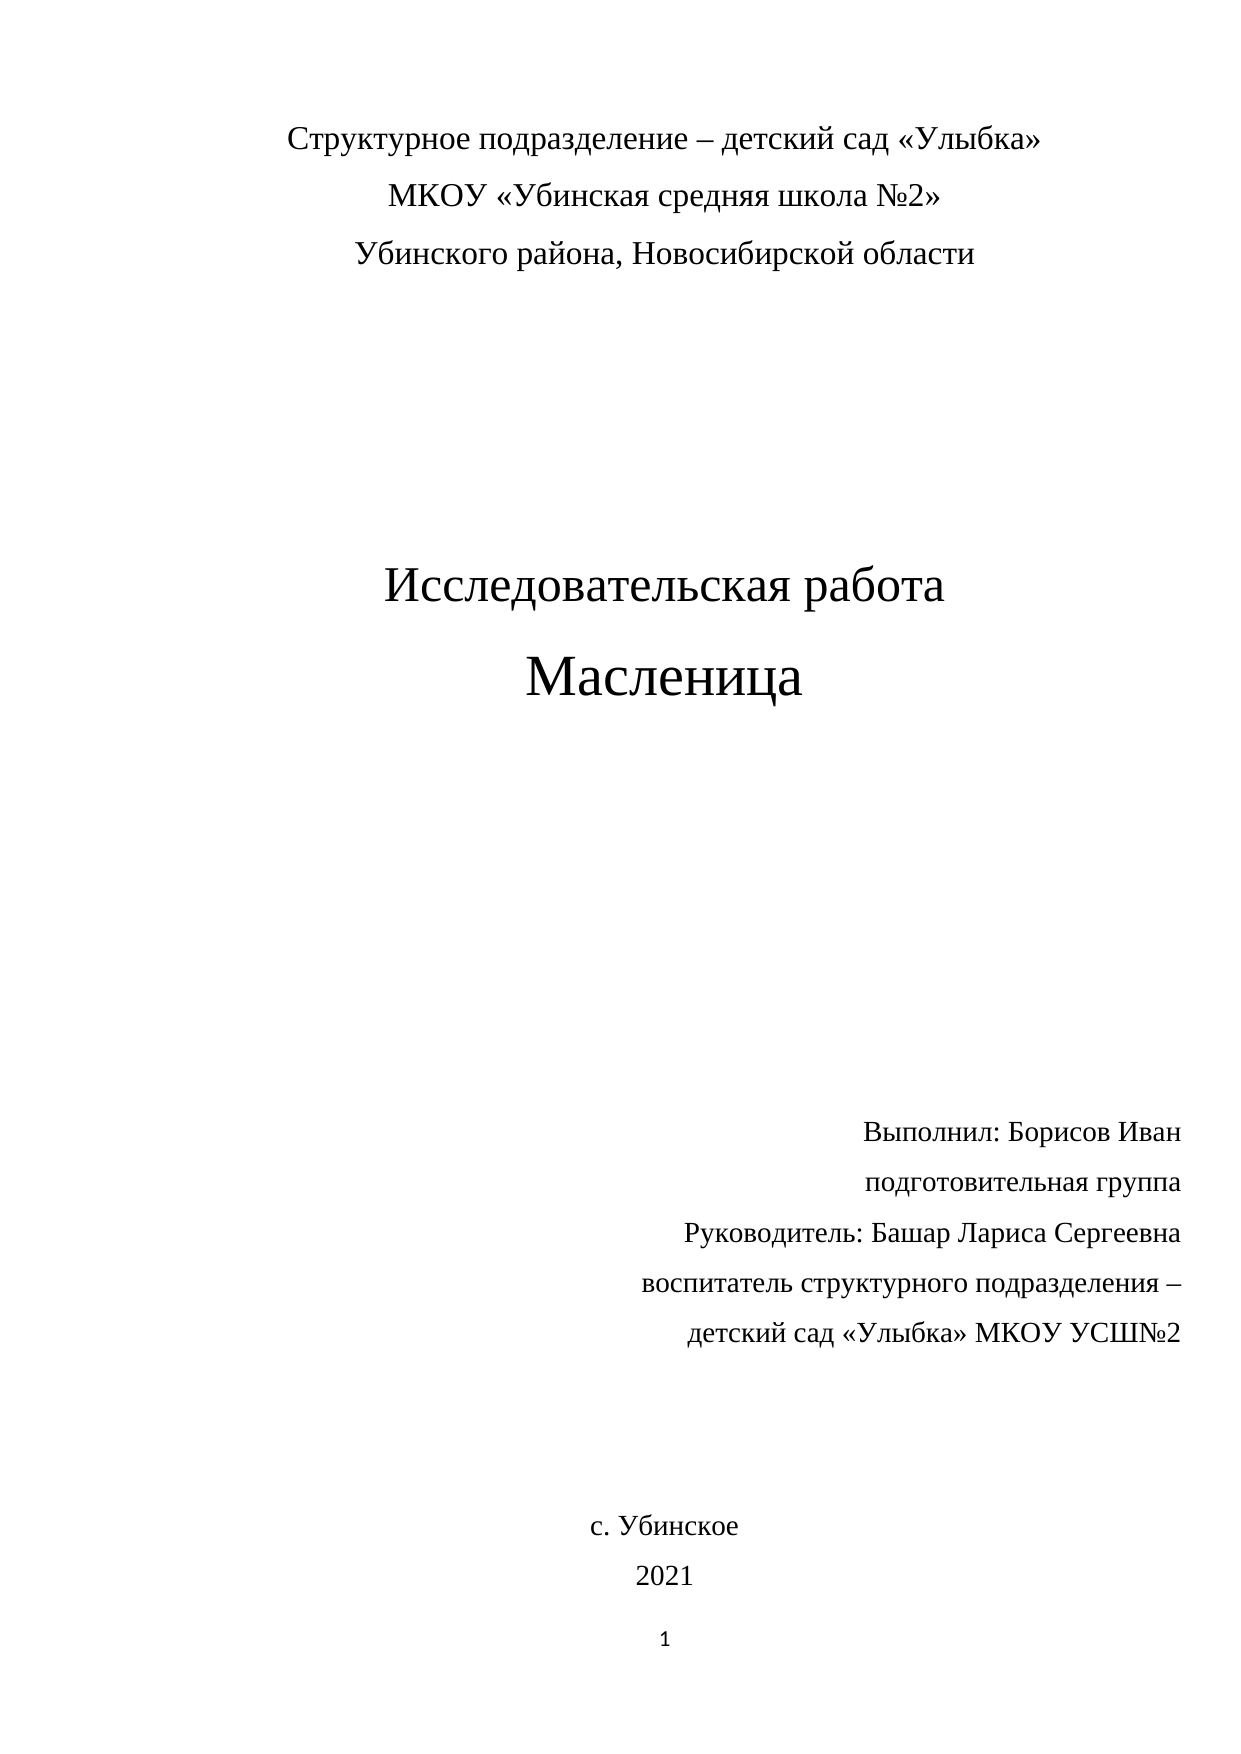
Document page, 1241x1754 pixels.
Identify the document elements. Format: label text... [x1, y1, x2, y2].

text Руководитель: Башар Лариса Сергеевна [148, 1215, 1181, 1248]
text воспитатель структурного подразделения – [148, 1265, 1181, 1299]
text Выполнил: Борисов Иван [148, 1114, 1181, 1148]
text подготовительная группа [148, 1164, 1181, 1198]
text Убинского района, Новосибирской области [148, 233, 1181, 271]
text 2021 [148, 1558, 1181, 1592]
text МКОУ «Убинская средняя школа №2» [148, 176, 1181, 214]
text детский сад «Улыбка» МКОУ УСШ№2 [148, 1316, 1181, 1349]
text Масленица [148, 641, 1181, 708]
text с. Убинское [148, 1508, 1181, 1542]
text Исследовательская работа [148, 554, 1181, 612]
text Структурное подразделение – детский сад «Улыбка» [148, 118, 1181, 156]
